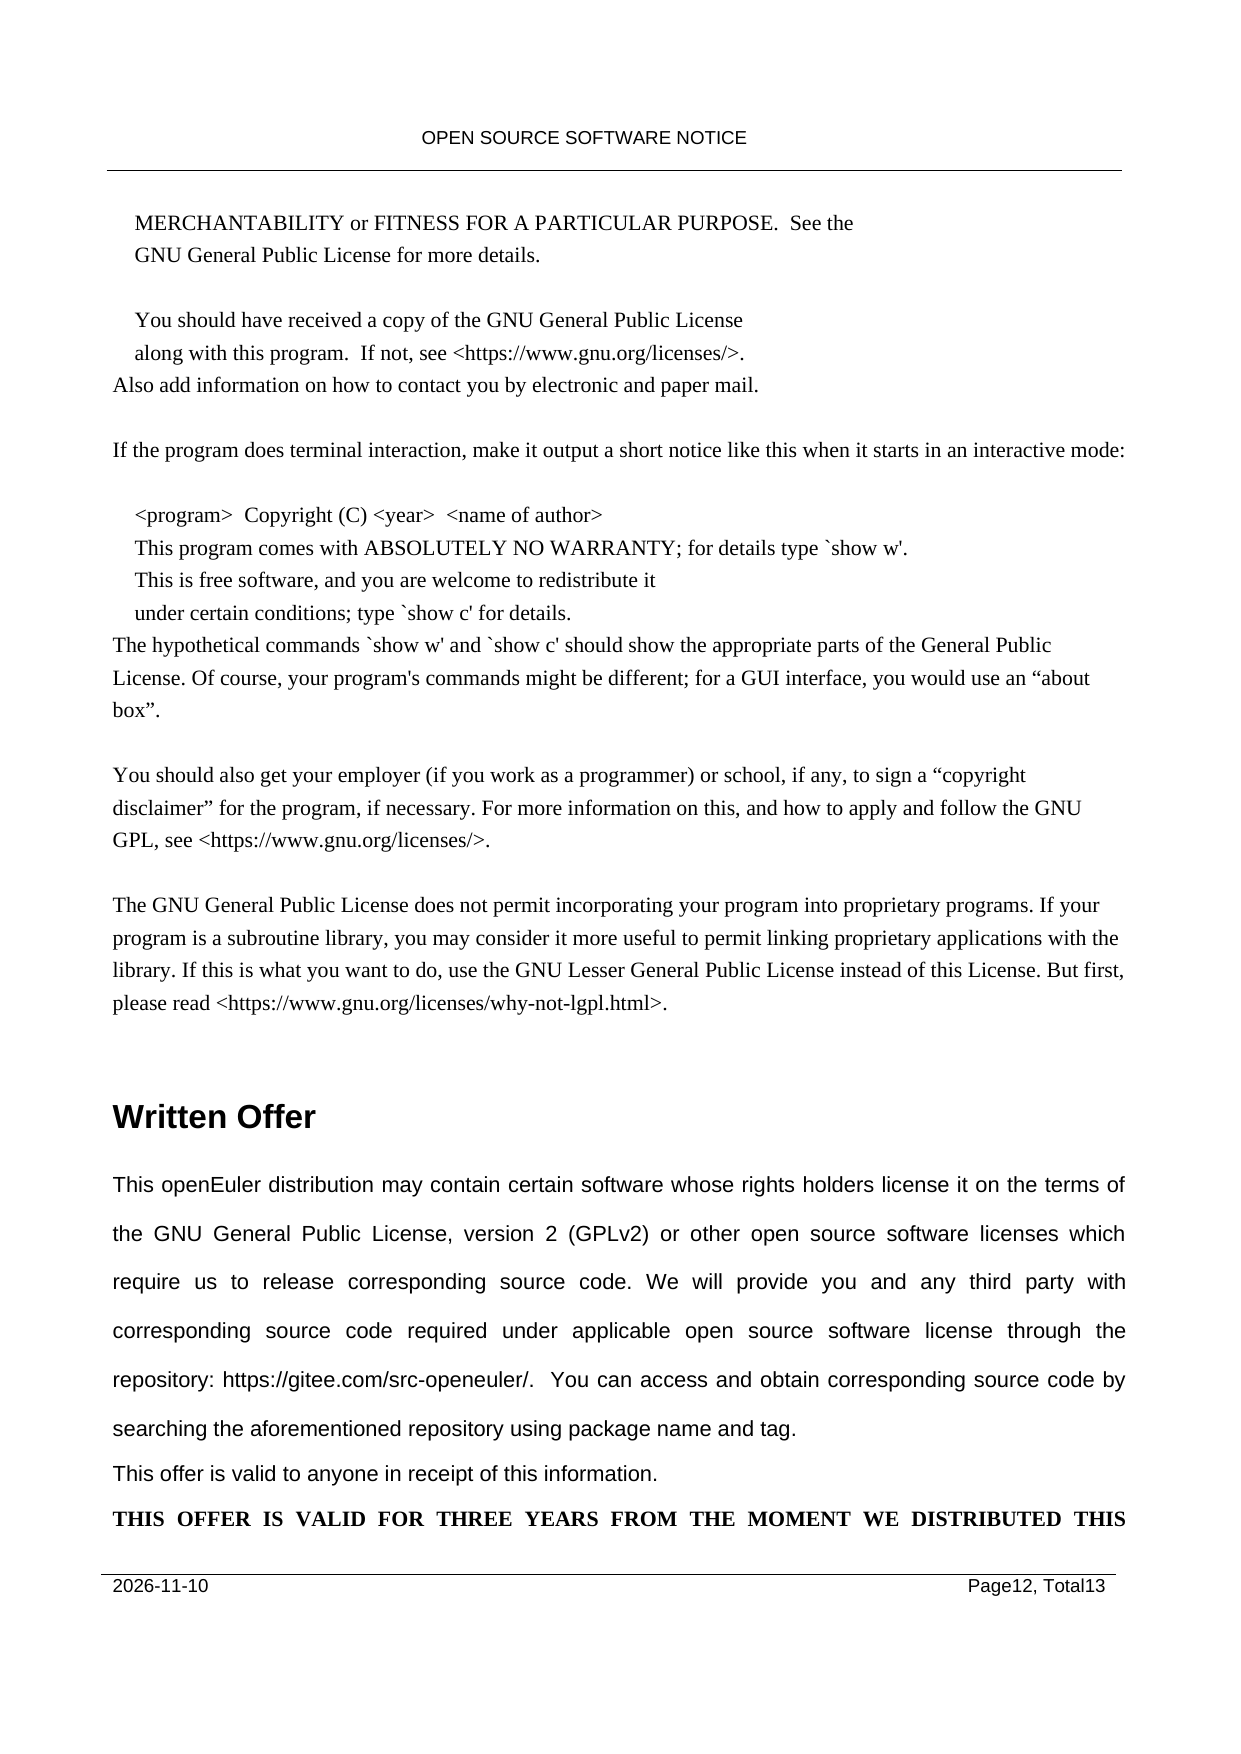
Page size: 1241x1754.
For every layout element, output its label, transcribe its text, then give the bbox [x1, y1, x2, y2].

text This openEuler distribution may contain certain software whose rights holders license it on the terms of the GNU General Public License, version 2 (GPLv2) or other open source software licenses which require us to release corresponding source code. We will provide you and any third party with corresponding source code required under applicable open source software license through the repository: https://gitee.com/src-openeuler/. You can access and obtain corresponding source code by searching the aforementioned repository using package name and tag. [112, 1168, 1128, 1444]
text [112, 206, 1128, 1084]
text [112, 1502, 1128, 1534]
text This offer is valid to anyone in receipt of this information. [112, 1457, 1128, 1489]
text Written Offer [112, 1084, 1128, 1149]
